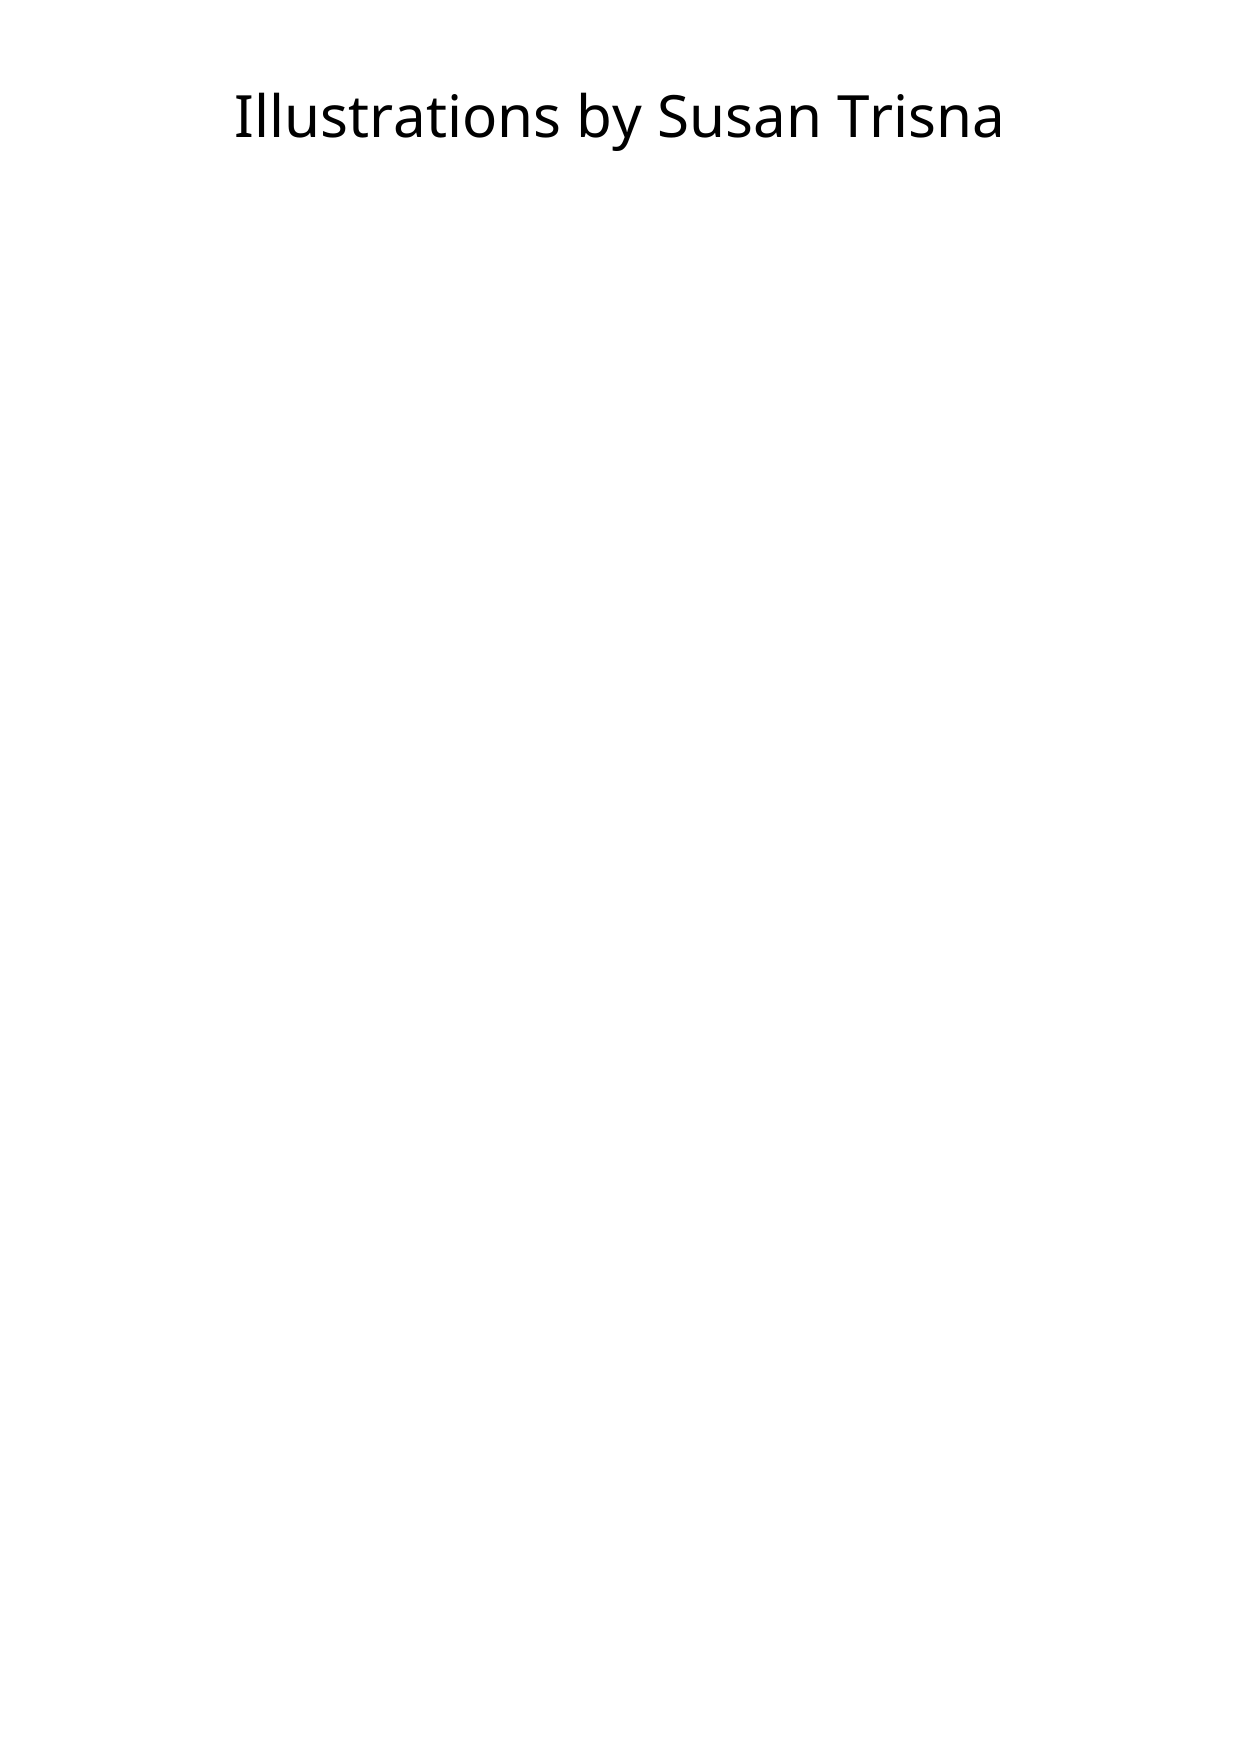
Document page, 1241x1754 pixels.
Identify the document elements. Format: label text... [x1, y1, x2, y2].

text Illustrations by Susan Trisna [75, 75, 1165, 154]
